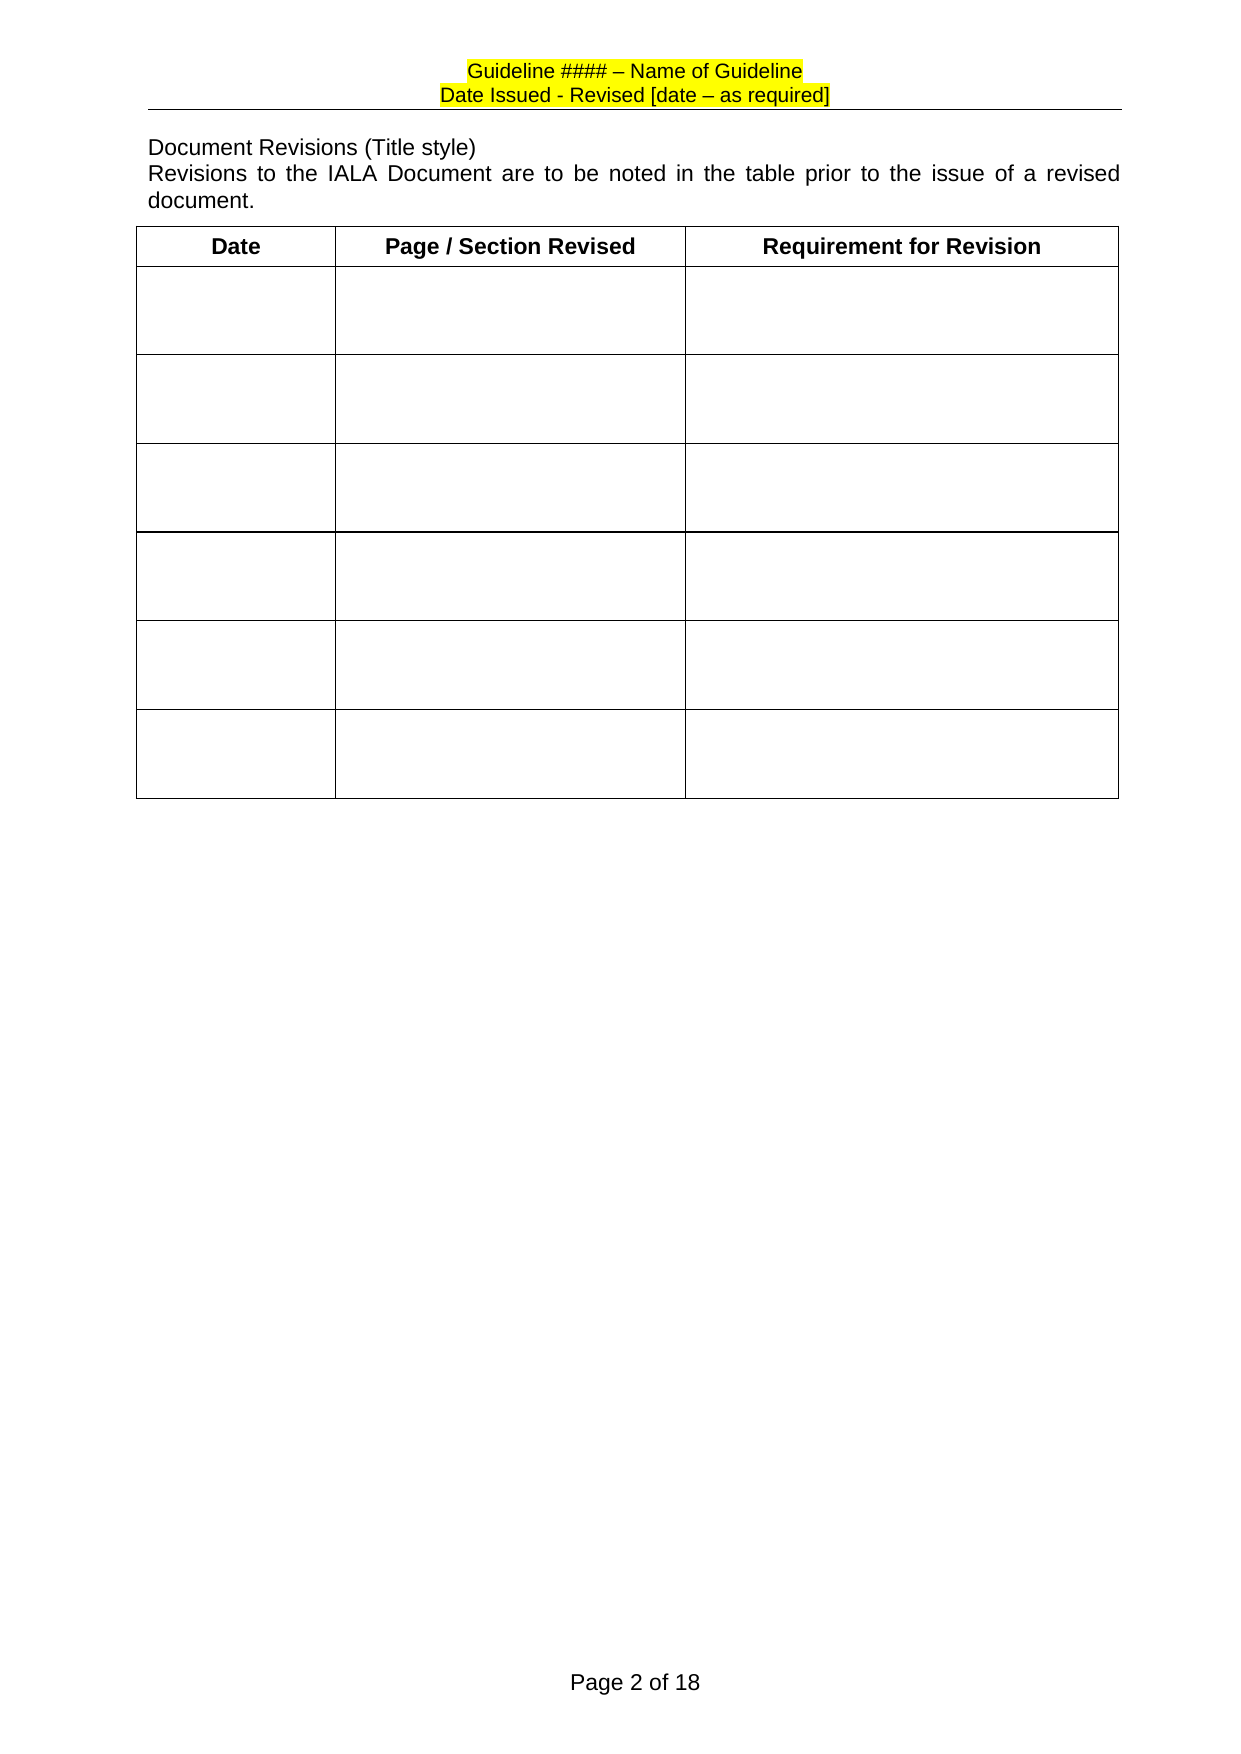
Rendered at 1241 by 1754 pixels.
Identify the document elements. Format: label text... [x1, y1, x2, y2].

table_header Date [137, 227, 335, 266]
table_cell [336, 621, 685, 709]
table_cell [137, 355, 335, 443]
table_cell [686, 710, 1118, 797]
table_cell [686, 444, 1118, 531]
table_cell [686, 355, 1118, 443]
text Revisions to the IALA Document are to be noted in the table prior to the issue of a revised document. [148, 160, 1122, 213]
table_cell [137, 533, 335, 620]
table_cell [336, 710, 685, 797]
table_cell [137, 621, 335, 709]
table_cell [137, 267, 335, 354]
table_cell [336, 355, 685, 443]
table_header Page / Section Revised [336, 227, 685, 266]
table_cell [336, 267, 685, 354]
table_cell [336, 533, 685, 620]
title Document Revisions (Title style) [148, 134, 1122, 160]
table_cell [686, 267, 1118, 354]
table_cell [686, 533, 1118, 620]
table_cell [137, 710, 335, 797]
table_cell [336, 444, 685, 531]
table_header Requirement for Revision [686, 227, 1118, 266]
table_cell [686, 621, 1118, 709]
table_cell [137, 444, 335, 531]
